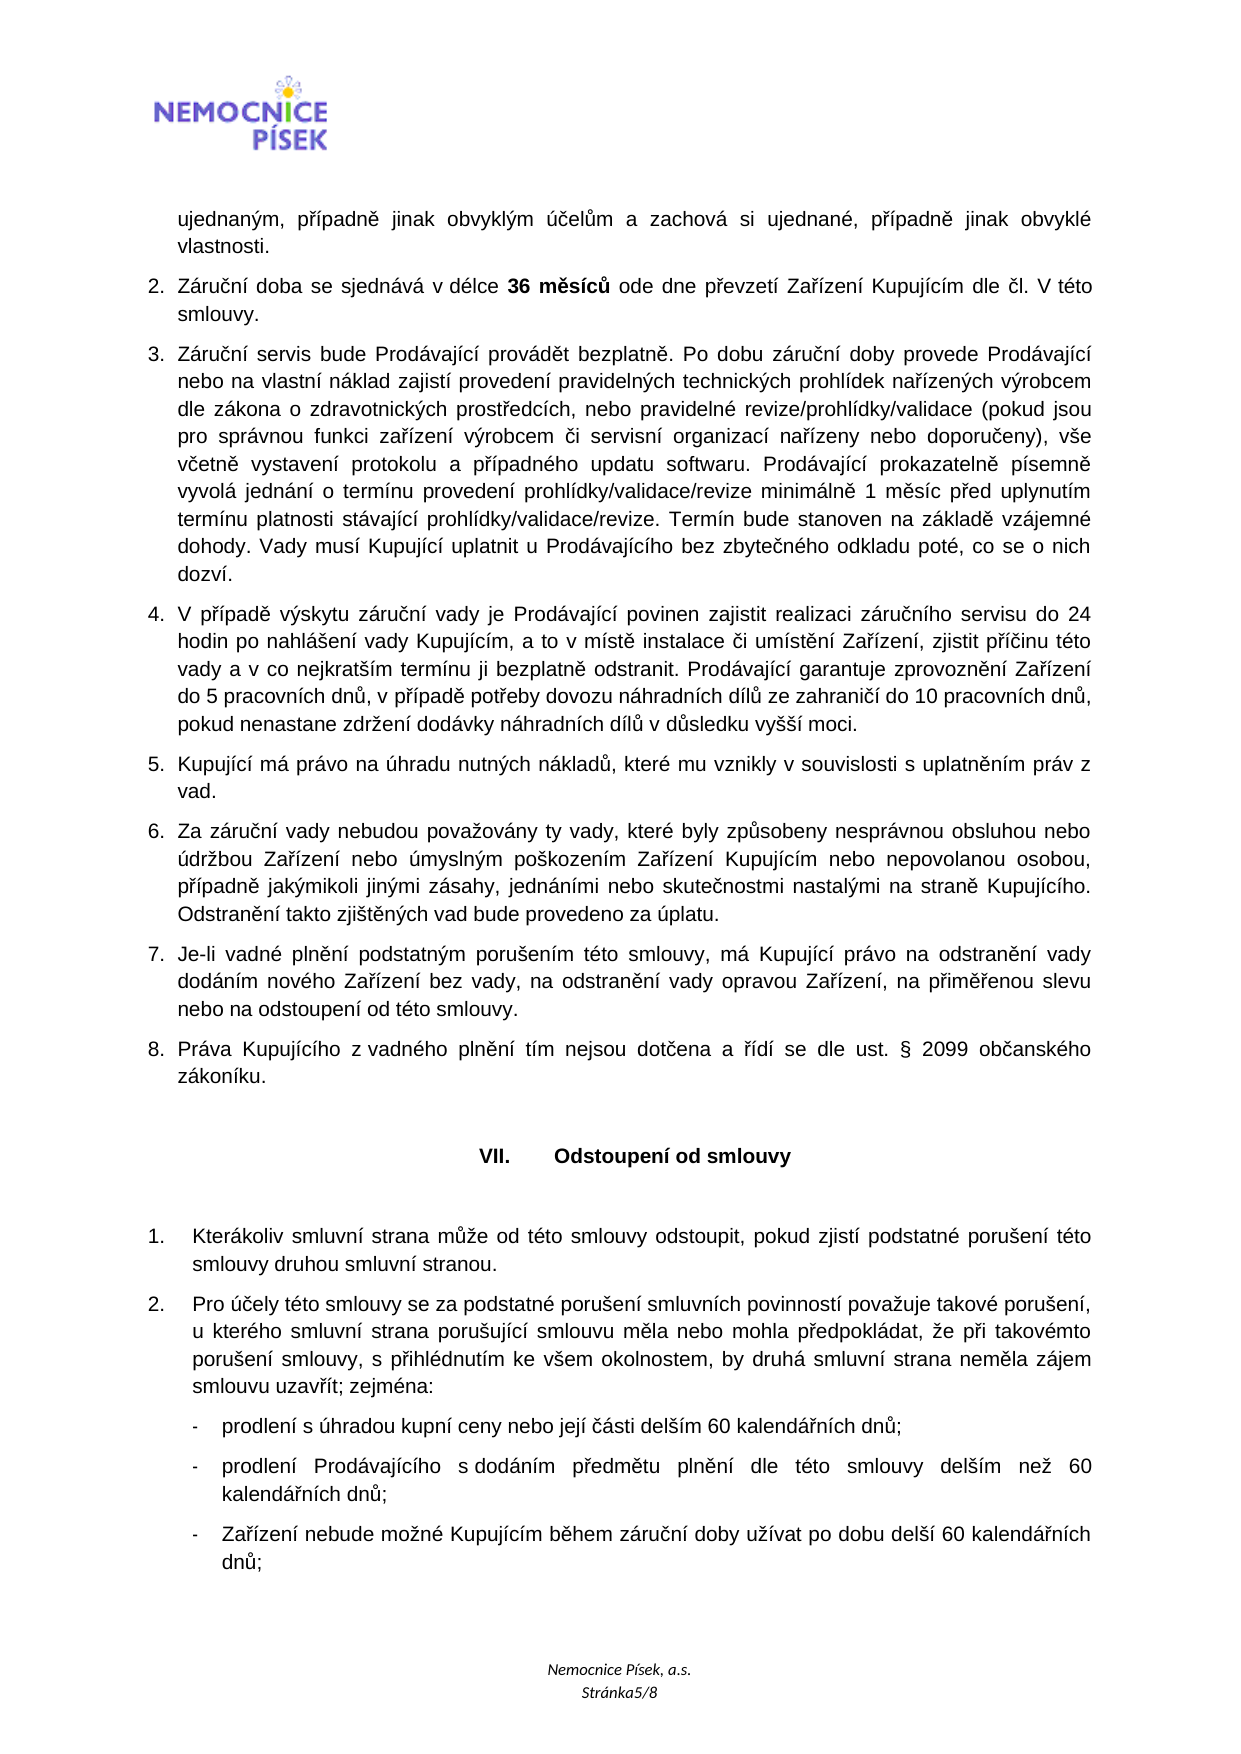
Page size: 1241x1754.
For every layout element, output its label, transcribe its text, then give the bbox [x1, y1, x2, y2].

list Zařízení nebude možné Kupujícím během záruční doby užívat po dobu delší 60 kalendářních dnů; [192, 1522, 1092, 1573]
list Práva Kupujícího z vadného plnění tím nejsou dotčena a řídí se dle ust. § 2099 občanského zákoníku. [148, 1037, 1092, 1088]
list Záruční doba se sjednává v délce 36 měsíců ode dne převzetí Zařízení Kupujícím dle čl. V této smlouvy. [148, 274, 1092, 326]
list prodlení s úhradou kupní ceny nebo její části delším 60 kalendářních dnů; [192, 1414, 1092, 1438]
list Za záruční vady nebudou považovány ty vady, které byly způsobeny nesprávnou obsluhou nebo údržbou Zařízení nebo úmyslným poškozením Zařízení Kupujícím nebo nepovolanou osobou, případně jakýmikoli jinými zásahy, jednáními nebo skutečnostmi nastalými na straně Kupujícího. Odstranění takto zjištěných vad bude provedeno za úplatu. [148, 819, 1092, 926]
list V případě výskytu záruční vady je Prodávající povinen zajistit realizaci záručního servisu do 24 hodin po nahlášení vady Kupujícím, a to v místě instalace či umístění Zařízení, zjistit příčinu této vady a v co nejkratším termínu ji bezplatně odstranit. Prodávající garantuje zprovoznění Zařízení do 5 pracovních dnů, v případě potřeby dovozu náhradních dílů ze zahraničí do 10 pracovních dnů, pokud nenastane zdržení dodávky náhradních dílů v důsledku vyšší moci. [148, 602, 1092, 736]
list Kupující má právo na úhradu nutných nákladů, které mu vznikly v souvislosti s uplatněním práv z vad. [148, 752, 1092, 803]
list Pro účely této smlouvy se za podstatné porušení smluvních povinností považuje takové porušení, u kterého smluvní strana porušující smlouvu měla nebo mohla předpokládat, že při takovémto porušení smlouvy, s přihlédnutím ke všem okolnostem, by druhá smluvní strana neměla zájem smlouvu uzavřít; zejména: [148, 1292, 1092, 1398]
picture [147, 73, 363, 155]
list Záruční servis bude Prodávající provádět bezplatně. Po dobu záruční doby provede Prodávající nebo na vlastní náklad zajistí provedení pravidelných technických prohlídek nařízených výrobcem dle zákona o zdravotnických prostředcích, nebo pravidelné revize/prohlídky/validace (pokud jsou pro správnou funkci zařízení výrobcem či servisní organizací nařízeny nebo doporučeny), vše včetně vystavení protokolu a případného updatu softwaru. Prodávající prokazatelně písemně vyvolá jednání o termínu provedení prohlídky/validace/revize minimálně 1 měsíc před uplynutím termínu platnosti stávající prohlídky/validace/revize. Termín bude stanoven na základě vzájemné dohody. Vady musí Kupující uplatnit u Prodávajícího bez zbytečného odkladu poté, co se o nich dozví. [148, 342, 1092, 586]
list Je-li vadné plnění podstatným porušením této smlouvy, má Kupující právo na odstranění vady dodáním nového Zařízení bez vady, na odstranění vady opravou Zařízení, na přiměřenou slevu nebo na odstoupení od této smlouvy. [148, 942, 1092, 1021]
list Kterákoliv smluvní strana může od této smlouvy odstoupit, pokud zjistí podstatné porušení této smlouvy druhou smluvní stranou. [148, 1224, 1092, 1276]
list prodlení Prodávajícího s dodáním předmětu plnění dle této smlouvy delším než 60 kalendářních dnů; [192, 1454, 1092, 1506]
list Odstoupení od smlouvy [177, 1144, 1092, 1168]
